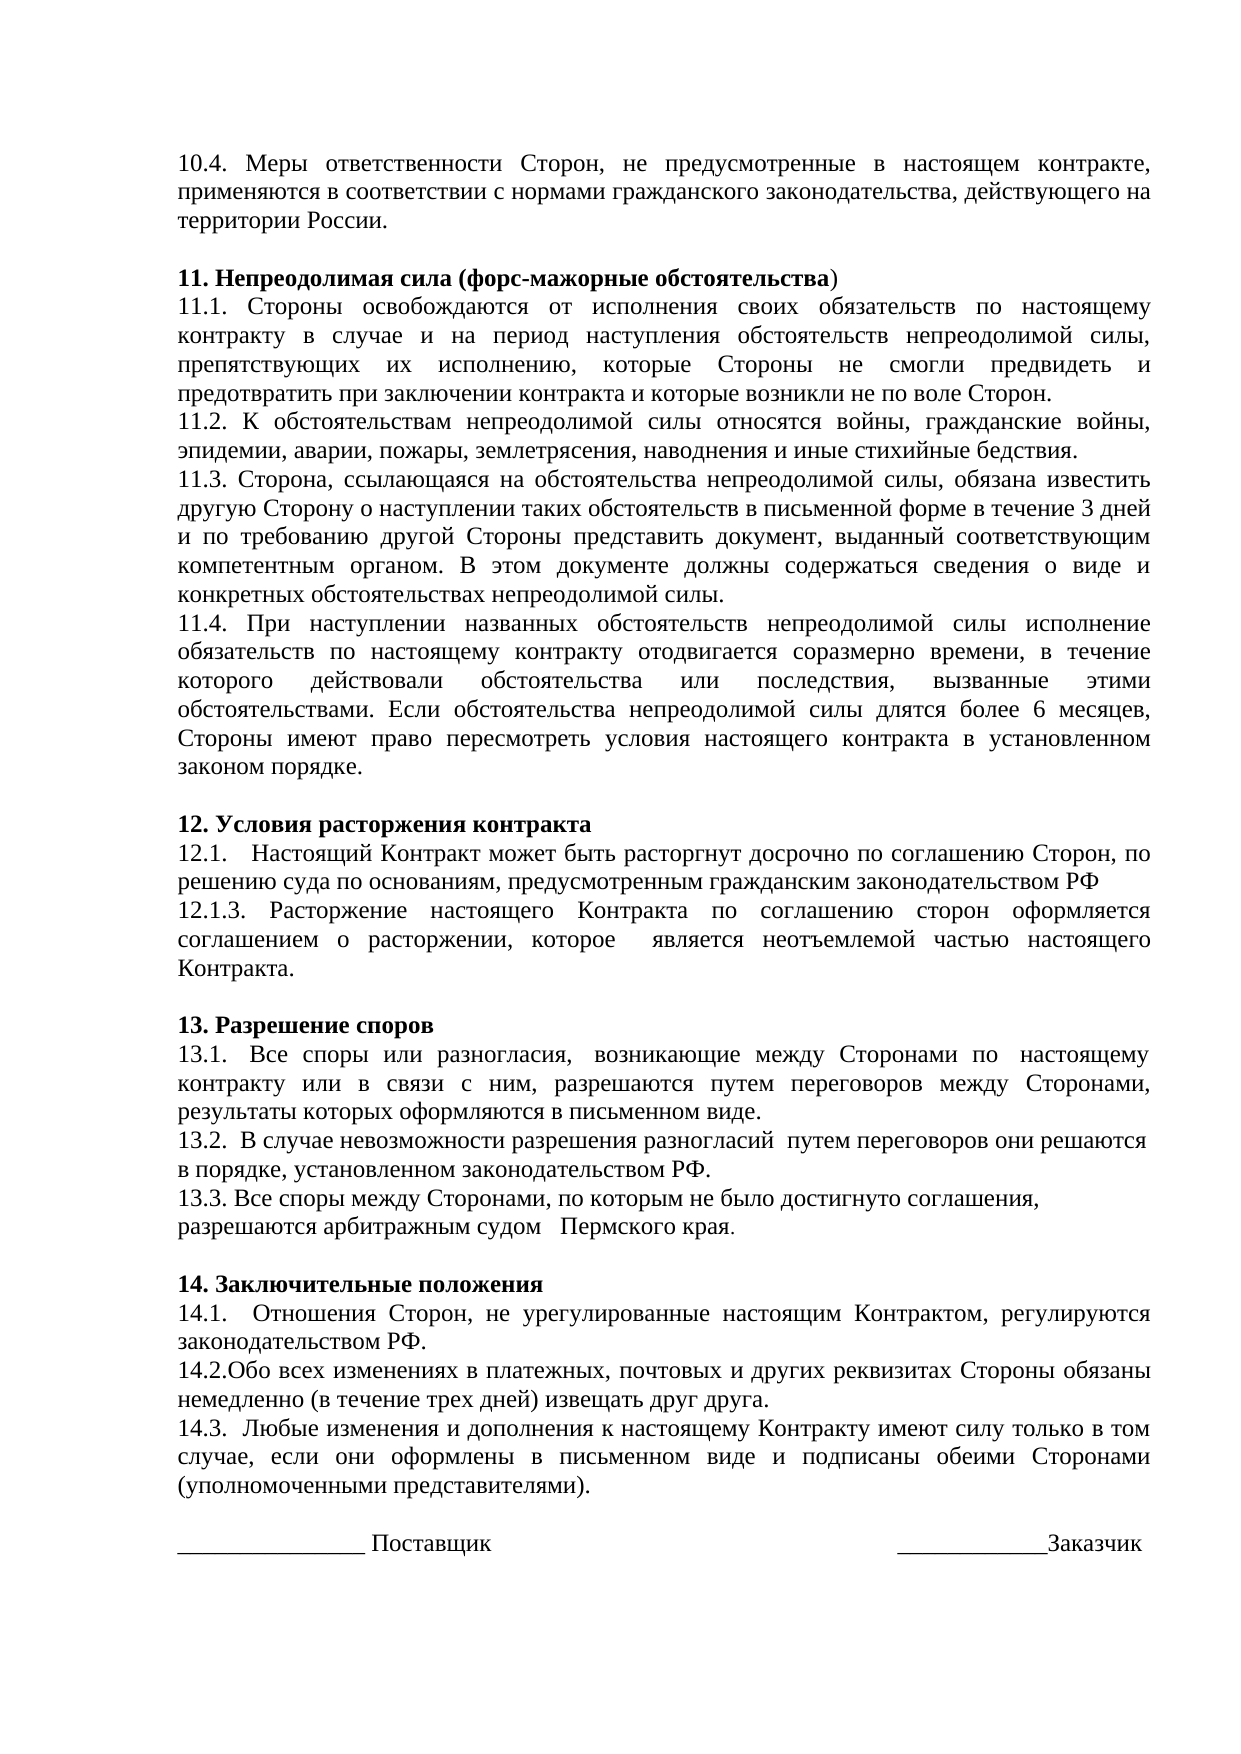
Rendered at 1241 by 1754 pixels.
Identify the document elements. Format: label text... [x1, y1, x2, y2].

text 14. Заключительные положения [177, 1269, 1152, 1298]
text 10.4. Меры ответственности Сторон, не предусмотренные в настоящем контракте, применяются в соответствии с нормами гражданского законодательства, действующего на территории России. [177, 148, 1152, 234]
text 14.2.Обо всех изменениях в платежных, почтовых и других реквизитах Стороны обязаны немедленно (в течение трех дней) извещать друг друга. [177, 1355, 1152, 1413]
text 12.1.3. Расторжение настоящего Контракта по соглашению сторон оформляется соглашением о расторжении, которое является неотъемлемой частью настоящего Контракта. [177, 895, 1152, 981]
text 11. Непреодолимая сила (форс-мажорные обстоятельства) [177, 263, 1152, 291]
text 11.4. При наступлении названных обстоятельств непреодолимой силы исполнение обязательств по настоящему контракту отодвигается соразмерно времени, в течение которого действовали обстоятельства или последствия, вызванные этими обстоятельствами. Если обстоятельства непреодолимой силы длятся более 6 месяцев, Стороны имеют право пересмотреть условия настоящего контракта в установленном законом порядке. [177, 608, 1152, 780]
text 13. Разрешение споров [177, 1010, 1152, 1039]
text 12.1. Настоящий Контракт может быть расторгнут досрочно по соглашению Сторон, по решению суда по основаниям, предусмотренным гражданским законодательством РФ [177, 838, 1152, 895]
text 14.3. Любые изменения и дополнения к настоящему Контракту имеют силу только в том случае, если они оформлены в письменном виде и подписаны обеими Сторонами (уполномоченными представителями). [177, 1413, 1152, 1499]
text 12. Условия расторжения контракта [177, 809, 1152, 838]
text 13.3. Все споры между Сторонами, по которым не было достигнуто соглашения, разрешаются арбитражным судом Пермского края. [177, 1183, 1152, 1240]
text 11.2. К обстоятельствам непреодолимой силы относятся войны, гражданские войны, эпидемии, аварии, пожары, землетрясения, наводнения и иные стихийные бедствия. [177, 406, 1152, 464]
text 13.1. Все споры или разногласия, возникающие между Сторонами по настоящему контракту или в связи с ним, разрешаются путем переговоров между Сторонами, результаты которых оформляются в письменном виде. [177, 1039, 1152, 1125]
text 14.1. Отношения Сторон, не урегулированные настоящим Контрактом, регулируются законодательством РФ. [177, 1298, 1152, 1355]
text 11.1. Стороны освобождаются от исполнения своих обязательств по настоящему контракту в случае и на период наступления обстоятельств непреодолимой силы, препятствующих их исполнению, которые Стороны не смогли предвидеть и предотвратить при заключении контракта и которые возникли не по воле Сторон. [177, 291, 1152, 406]
text _______________ Поставщик ____________Заказчик [177, 1528, 1152, 1556]
text 13.2. В случае невозможности разрешения разногласий путем переговоров они решаются в порядке, установленном законодательством РФ. [177, 1125, 1152, 1183]
text 11.3. Сторона, ссылающаяся на обстоятельства непреодолимой силы, обязана известить другую Сторону о наступлении таких обстоятельств в письменной форме в течение 3 дней и по требованию другой Стороны представить документ, выданный соответствующим компетентным органом. В этом документе должны содержаться сведения о виде и конкретных обстоятельствах непреодолимой силы. [177, 464, 1152, 608]
